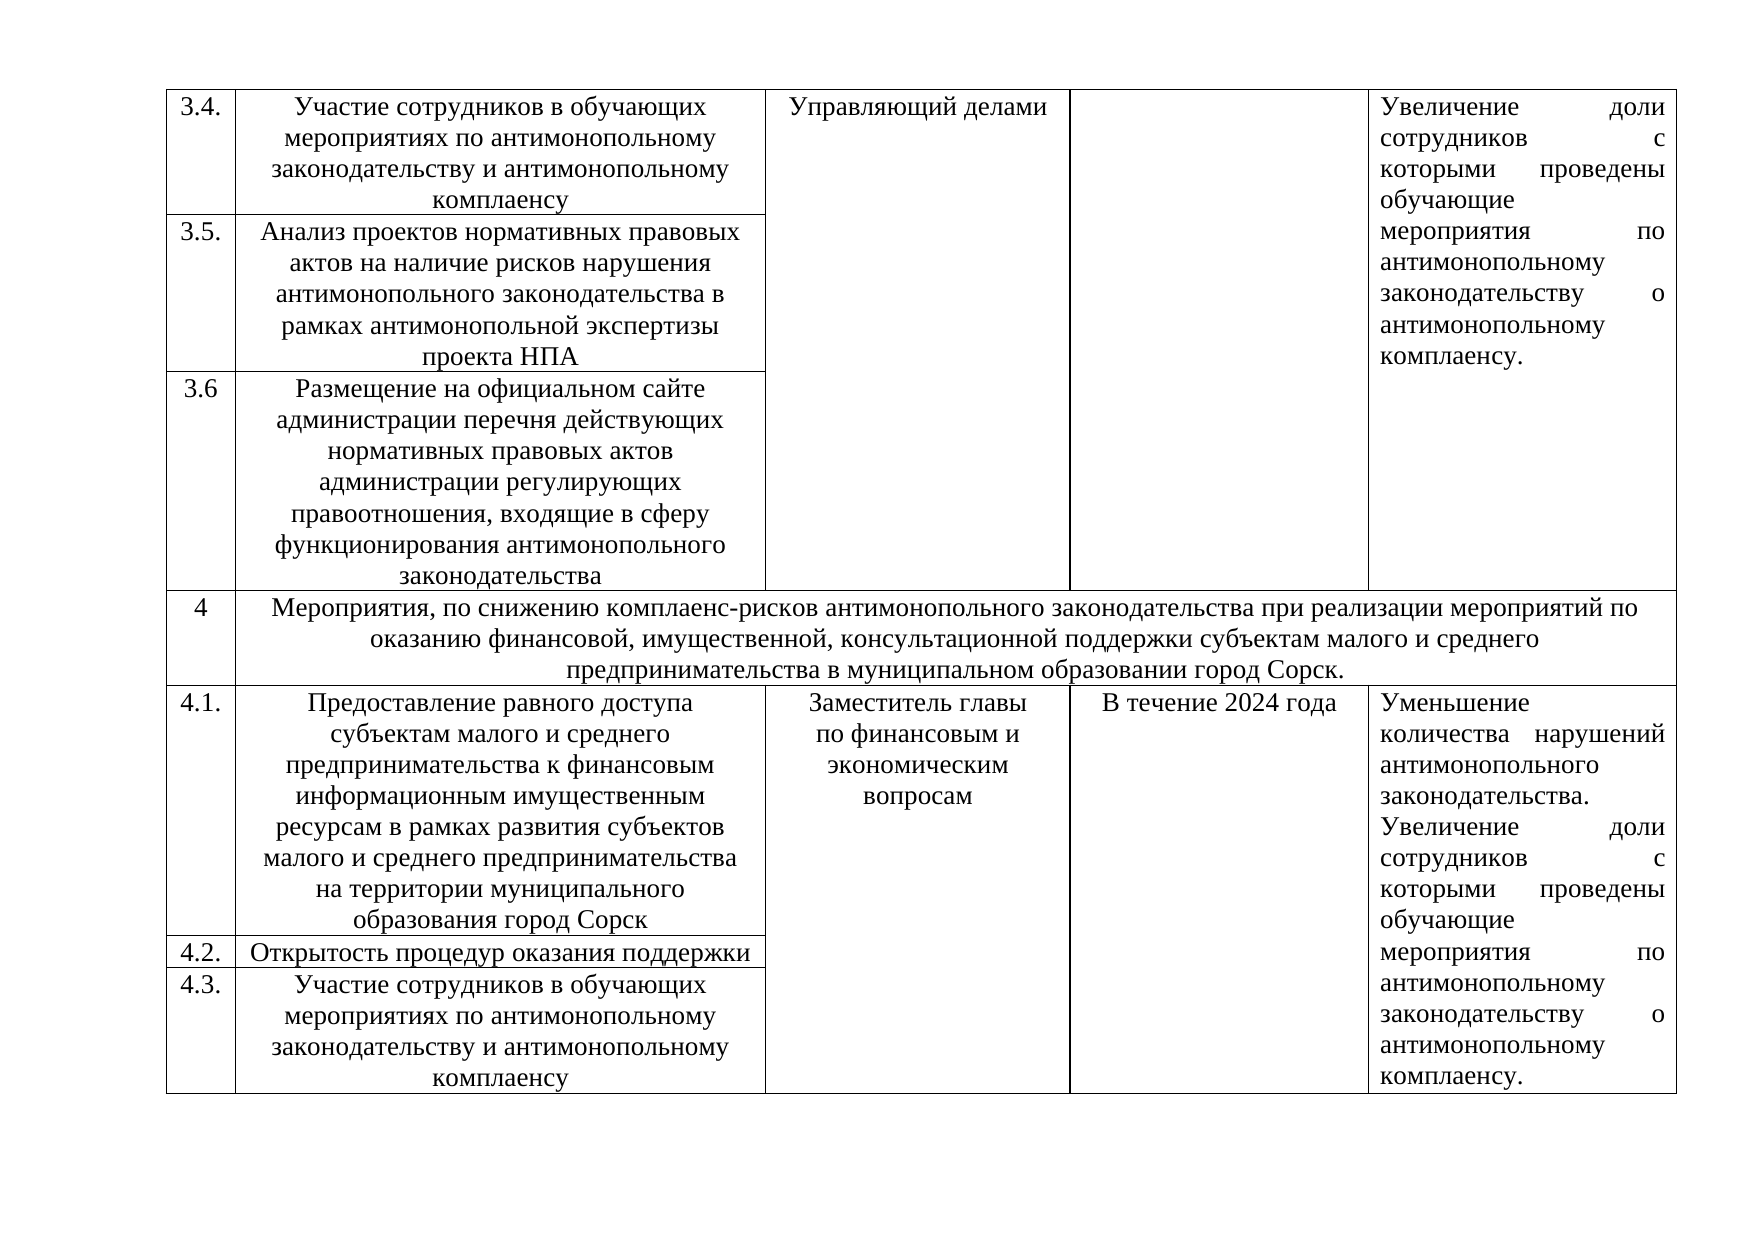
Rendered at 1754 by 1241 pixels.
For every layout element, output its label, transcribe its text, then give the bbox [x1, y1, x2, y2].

table_cell Размещение на официальном сайте администрации перечня действующих нормативных правовых актов администрации регулирующих правоотношения, входящие в сферу функционирования антимонопольного законодательства [236, 372, 765, 590]
table_cell Уменьшение количества нарушений антимонопольного законодательства. Увеличение доли сотрудников с которыми проведены обучающие мероприятия по антимонопольному законодательству о антимонопольному комплаенсу. [1369, 686, 1676, 1093]
table_cell 4.2. [167, 936, 235, 967]
table_cell Анализ проектов нормативных правовых актов на наличие рисков нарушения антимонопольного законодательства в рамках антимонопольной экспертизы проекта НПА [236, 215, 765, 371]
table_cell 4.3. [167, 968, 235, 1093]
table_cell Мероприятия, по снижению комплаенс-рисков антимонопольного законодательства при реализации мероприятий по оказанию финансовой, имущественной, консультационной поддержки субъектам малого и среднего предпринимательства в муниципальном образовании город Сорск. [236, 591, 1676, 684]
table_cell Заместитель главы по финансовым и экономическим вопросам [766, 686, 1069, 1093]
table_cell Участие сотрудников в обучающих мероприятиях по антимонопольному законодательству и антимонопольному комплаенсу [236, 968, 765, 1093]
table_cell 3.5. [167, 215, 235, 371]
table_cell 4.1. [167, 686, 235, 935]
table_cell Предоставление равного доступа субъектам малого и среднего предпринимательства к финансовым информационным имущественным ресурсам в рамках развития субъектов малого и среднего предпринимательства на территории муниципального образования город Сорск [236, 686, 765, 935]
table_cell В течение 2024 года [1071, 686, 1368, 1093]
table_cell Открытость процедур оказания поддержки [236, 936, 765, 967]
table_cell 4 [167, 591, 235, 684]
table_cell Участие сотрудников в обучающих мероприятиях по антимонопольному законодательству и антимонопольному комплаенсу [236, 90, 765, 214]
table_cell 3.4. [167, 90, 235, 214]
table_cell 3.6 [167, 372, 235, 590]
